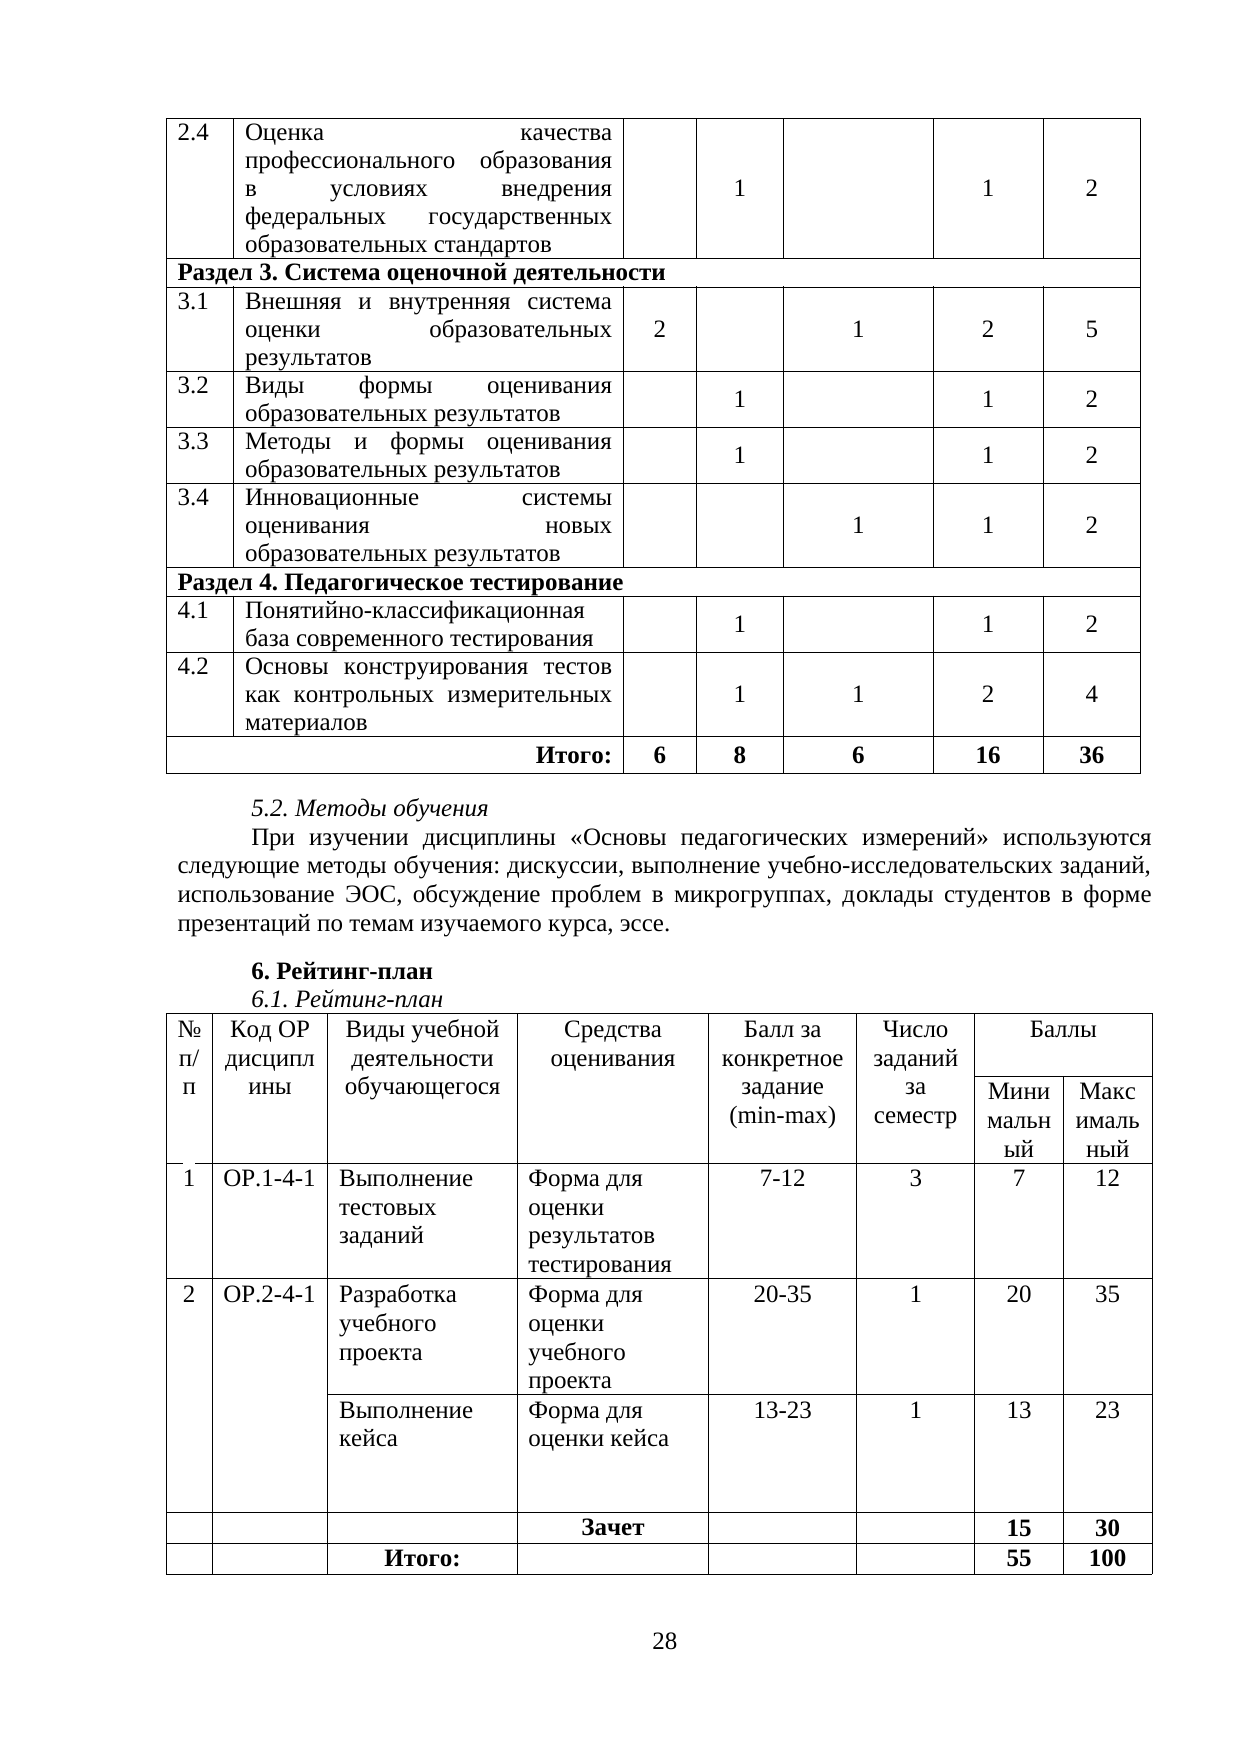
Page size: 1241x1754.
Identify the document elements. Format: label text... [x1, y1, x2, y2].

table_cell [857, 1544, 974, 1574]
table_cell Понятийно-классификационная база современного тестирования [234, 597, 623, 652]
table_cell Минимальный [975, 1077, 1063, 1163]
table_cell 15 [975, 1513, 1063, 1543]
table_cell 1 [697, 428, 783, 483]
table_cell 3.2 [167, 372, 233, 427]
table_cell Итого: [328, 1544, 517, 1574]
table_cell 1 [934, 484, 1043, 567]
text 6. Рейтинг-план [177, 956, 1152, 984]
table_cell 13 [975, 1395, 1063, 1511]
table_cell Форма для оценки учебного проекта [518, 1279, 708, 1394]
table_cell 2 [1044, 597, 1140, 652]
table_cell 6 [624, 737, 696, 773]
text При изучении дисциплины «Основы педагогических измерений» используются следующие методы обучения: дискуссии, выполнение учебно-исследовательских заданий, использование ЭОС, обсуждение проблем в микрогруппах, доклады студентов в форме презентаций по темам изучаемого курса, эссе. [177, 822, 1152, 937]
table_cell 1 [697, 372, 783, 427]
table_cell 3.3 [167, 428, 233, 483]
table_cell 3.4 [167, 484, 233, 567]
table_cell 1 [857, 1395, 974, 1511]
table_cell 1 [934, 119, 1043, 258]
table_cell 4.2 [167, 653, 233, 736]
table_cell 20-35 [709, 1279, 856, 1394]
table_cell [709, 1513, 856, 1543]
table_cell Итого: [167, 737, 623, 773]
table_cell 1 [857, 1279, 974, 1394]
table_cell Выполнение тестовых заданий [328, 1164, 517, 1278]
table_cell [624, 597, 696, 652]
table_cell [213, 1544, 327, 1574]
table_cell 23 [1064, 1395, 1152, 1511]
table_cell 2 [624, 288, 696, 371]
table_cell ОР.1-4-1 [213, 1164, 327, 1278]
table_cell 2 [1044, 428, 1140, 483]
table_cell [624, 372, 696, 427]
table_cell [784, 372, 933, 427]
table_cell Раздел 3. Система оценочной деятельности [167, 259, 1140, 286]
table_cell 5 [1044, 288, 1140, 371]
table_cell [784, 119, 933, 258]
table_cell 7-12 [709, 1164, 856, 1278]
table_cell [213, 1513, 327, 1543]
table_cell 2 [1044, 372, 1140, 427]
table_cell 8 [697, 737, 783, 773]
table_cell 30 [1064, 1513, 1152, 1543]
table_cell [709, 1544, 856, 1574]
table_cell Оценка качества профессионального образования в условиях внедрения федеральных государственных образовательных стандартов [234, 119, 623, 258]
table_cell 3.1 [167, 288, 233, 371]
table_cell [697, 288, 783, 371]
table_cell [624, 653, 696, 736]
table_cell Форма для оценки результатов тестирования [518, 1164, 708, 1278]
table_header Средства оценивания [518, 1014, 708, 1163]
table_cell Зачет [518, 1513, 708, 1543]
table_cell 1 [784, 653, 933, 736]
table_cell Максимальный [1064, 1077, 1152, 1163]
table_cell 4 [1044, 653, 1140, 736]
table_cell [857, 1513, 974, 1543]
table_cell Основы конструирования тестов как контрольных измерительных материалов [234, 653, 623, 736]
table_cell 2 [167, 1279, 212, 1511]
table_cell Внешняя и внутренняя система оценки образовательных результатов [234, 288, 623, 371]
table_cell 35 [1064, 1279, 1152, 1394]
table_cell Раздел 4. Педагогическое тестирование [167, 568, 1140, 596]
table_cell [167, 1544, 212, 1574]
table_cell Разработка учебного проекта [328, 1279, 517, 1394]
table_cell [784, 428, 933, 483]
table_header Баллы [975, 1014, 1152, 1076]
table_cell [784, 597, 933, 652]
table_cell 2 [1044, 119, 1140, 258]
text 6.1. Рейтинг-план [177, 984, 1152, 1013]
table_cell Инновационные системы оценивания новых образовательных результатов [234, 484, 623, 567]
table_cell Виды формы оценивания образовательных результатов [234, 372, 623, 427]
table_cell 1 [934, 372, 1043, 427]
table_cell 2 [934, 653, 1043, 736]
table_cell 16 [934, 737, 1043, 773]
table_header №п/п [167, 1014, 212, 1163]
table_cell 55 [975, 1544, 1063, 1574]
table_header Виды учебной деятельности обучающегося [328, 1014, 517, 1163]
table_cell Форма для оценки кейса [518, 1395, 708, 1511]
table_cell 4.1 [167, 597, 233, 652]
table_cell 6 [784, 737, 933, 773]
table_cell 1 [167, 1164, 212, 1278]
table_cell [624, 119, 696, 258]
table_cell 20 [975, 1279, 1063, 1394]
table_cell 3 [857, 1164, 974, 1278]
table_cell 2 [1044, 484, 1140, 567]
table_cell 2 [934, 288, 1043, 371]
table_cell 36 [1044, 737, 1140, 773]
table_cell 2.4 [167, 119, 233, 258]
table_cell 1 [934, 428, 1043, 483]
table_cell Методы и формы оценивания образовательных результатов [234, 428, 623, 483]
table_header Число заданий за семестр [857, 1014, 974, 1163]
table_cell 1 [697, 119, 783, 258]
table_cell 13-23 [709, 1395, 856, 1511]
table_cell 12 [1064, 1164, 1152, 1278]
table_header Балл за конкретное задание (min-max) [709, 1014, 856, 1163]
table_cell 7 [975, 1164, 1063, 1278]
table_cell 1 [784, 484, 933, 567]
table_cell [518, 1544, 708, 1574]
table_header Код ОР дисциплины [213, 1014, 327, 1163]
table_cell [328, 1513, 517, 1543]
table_cell [697, 484, 783, 567]
table_cell [624, 428, 696, 483]
table_cell [624, 484, 696, 567]
table_cell 1 [784, 288, 933, 371]
table_cell Выполнение кейса [328, 1395, 517, 1511]
table_cell ОР.2-4-1 [213, 1279, 327, 1511]
table_cell 1 [934, 597, 1043, 652]
table_cell 1 [697, 597, 783, 652]
table_cell 100 [1064, 1544, 1152, 1574]
text 5.2. Методы обучения [177, 793, 1152, 822]
table_cell [167, 1513, 212, 1543]
table_cell 1 [697, 653, 783, 736]
